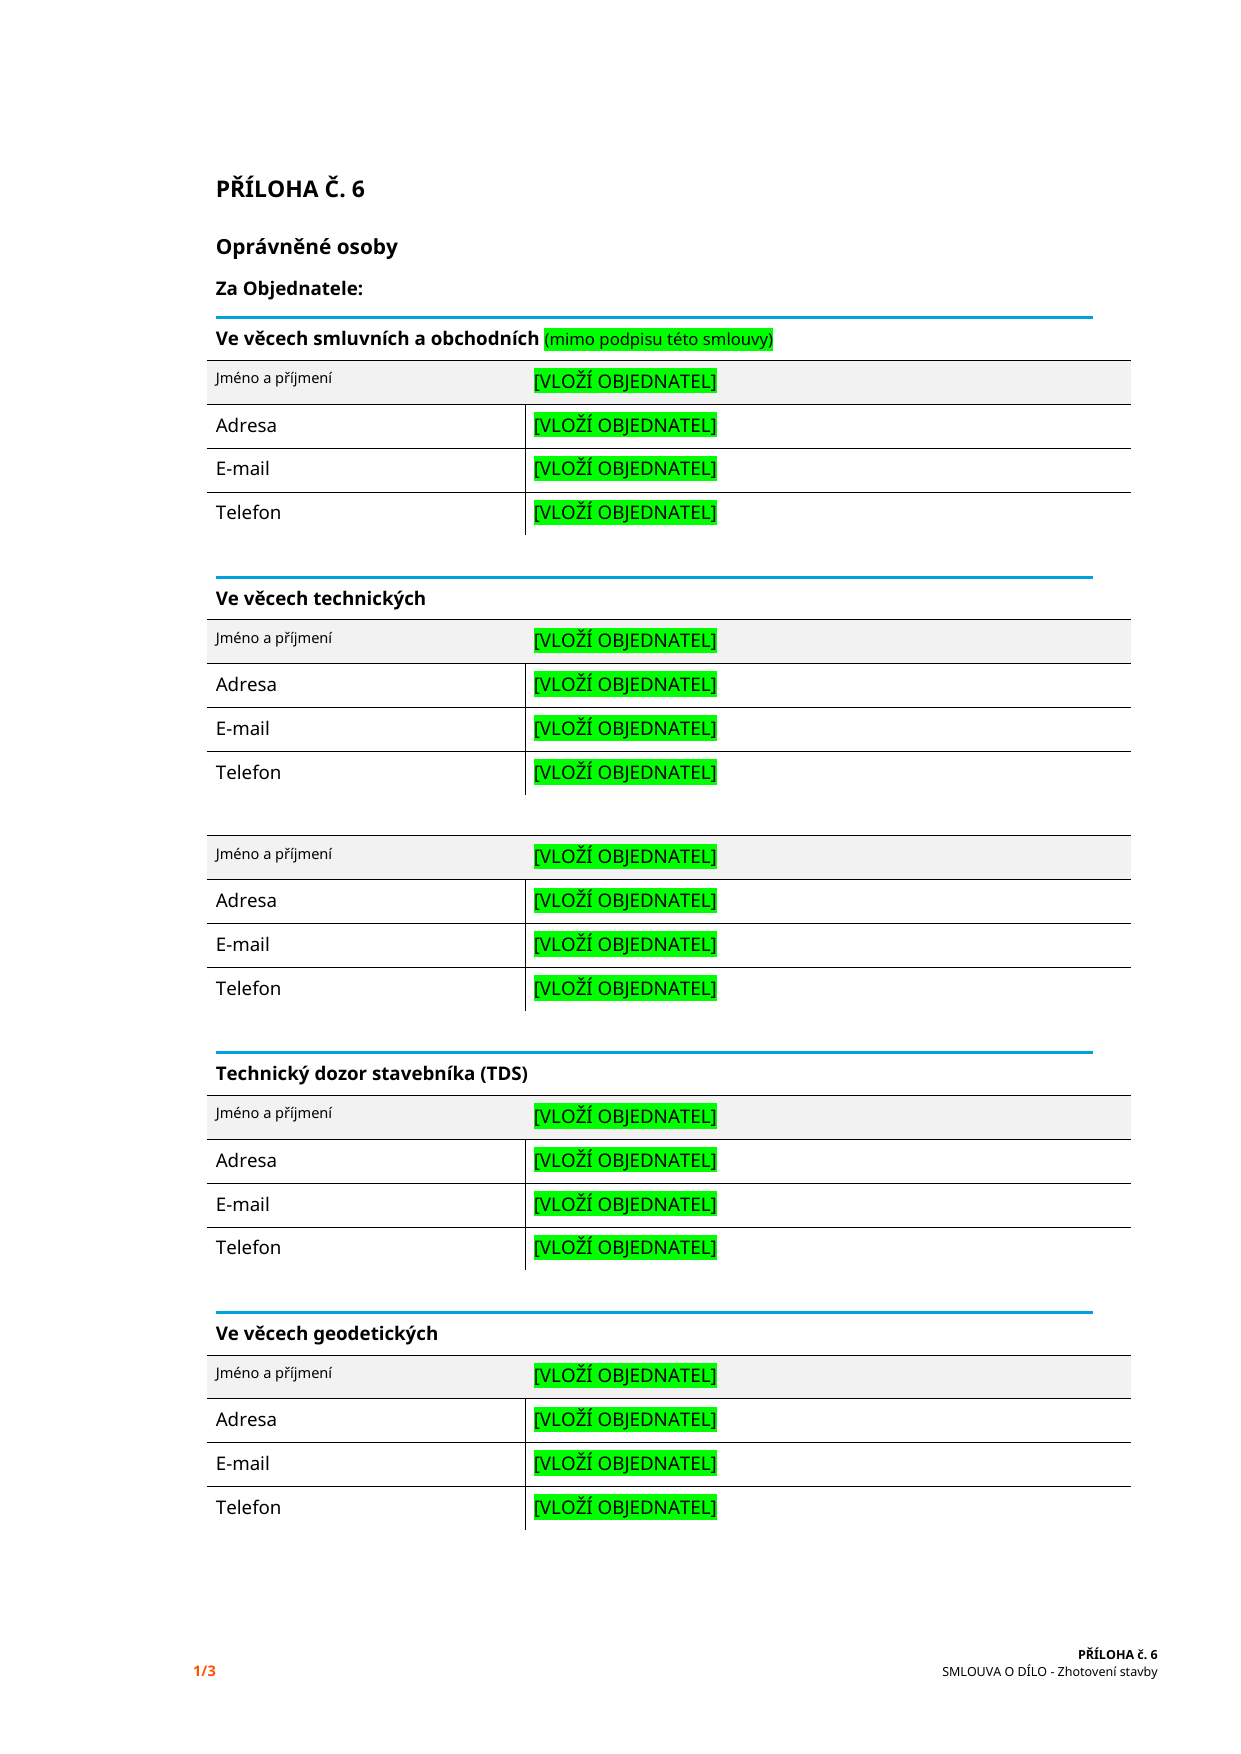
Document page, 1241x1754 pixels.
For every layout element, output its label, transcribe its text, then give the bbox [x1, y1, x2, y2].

table_cell [VLOŽÍ OBJEDNATEL] [526, 1399, 1131, 1442]
table_cell [VLOŽÍ OBJEDNATEL] [526, 968, 1131, 1011]
table_header [VLOŽÍ OBJEDNATEL] [526, 1356, 1131, 1398]
table_cell [VLOŽÍ OBJEDNATEL] [526, 1228, 1131, 1270]
table_cell [VLOŽÍ OBJEDNATEL] [526, 493, 1131, 535]
text Příloha č. 6 [216, 172, 1093, 204]
table_cell Adresa [207, 1140, 525, 1183]
table_cell E-mail [207, 449, 525, 491]
table_header Jméno a příjmení [207, 361, 526, 404]
table_cell [VLOŽÍ OBJEDNATEL] [526, 924, 1131, 967]
table_cell Adresa [207, 1399, 525, 1442]
table_cell [VLOŽÍ OBJEDNATEL] [526, 1487, 1131, 1530]
text Technický dozor stavebníka (TDS) [216, 1054, 1093, 1086]
table_cell [VLOŽÍ OBJEDNATEL] [526, 1443, 1131, 1486]
table_cell [VLOŽÍ OBJEDNATEL] [526, 880, 1131, 923]
table_header Jméno a příjmení [207, 620, 526, 663]
table_cell [VLOŽÍ OBJEDNATEL] [526, 708, 1131, 751]
table_header [VLOŽÍ OBJEDNATEL] [526, 361, 1131, 404]
table_cell Telefon [207, 752, 525, 795]
table_cell [VLOŽÍ OBJEDNATEL] [526, 449, 1131, 491]
table_cell [VLOŽÍ OBJEDNATEL] [526, 405, 1131, 447]
table_header Jméno a příjmení [207, 1096, 526, 1139]
table_cell E-mail [207, 924, 525, 967]
text Ve věcech technických [216, 579, 1093, 611]
table_cell [VLOŽÍ OBJEDNATEL] [526, 1184, 1131, 1226]
table_cell Telefon [207, 968, 525, 1011]
table_cell E-mail [207, 1184, 525, 1226]
text Oprávněné osoby [216, 232, 1093, 260]
table_cell Adresa [207, 664, 525, 707]
table_header Jméno a příjmení [207, 1356, 526, 1398]
table_cell Telefon [207, 1487, 525, 1530]
table_header [VLOŽÍ OBJEDNATEL] [526, 1096, 1131, 1139]
table_cell Adresa [207, 880, 525, 923]
table_header [VLOŽÍ OBJEDNATEL] [526, 836, 1131, 879]
table_cell Telefon [207, 1228, 525, 1270]
table_cell E-mail [207, 708, 525, 751]
text Ve věcech smluvních a obchodních (mimo podpisu této smlouvy) [216, 319, 1093, 351]
table_cell Telefon [207, 493, 525, 535]
table_cell [VLOŽÍ OBJEDNATEL] [526, 752, 1131, 795]
table_header Jméno a příjmení [207, 836, 526, 879]
table_cell [VLOŽÍ OBJEDNATEL] [526, 1140, 1131, 1183]
text Ve věcech geodetických [216, 1314, 1093, 1346]
table_cell E-mail [207, 1443, 525, 1486]
table_header [VLOŽÍ OBJEDNATEL] [526, 620, 1131, 663]
table_cell Adresa [207, 405, 525, 447]
text Za Objednatele: [216, 276, 1093, 301]
table_cell [VLOŽÍ OBJEDNATEL] [526, 664, 1131, 707]
